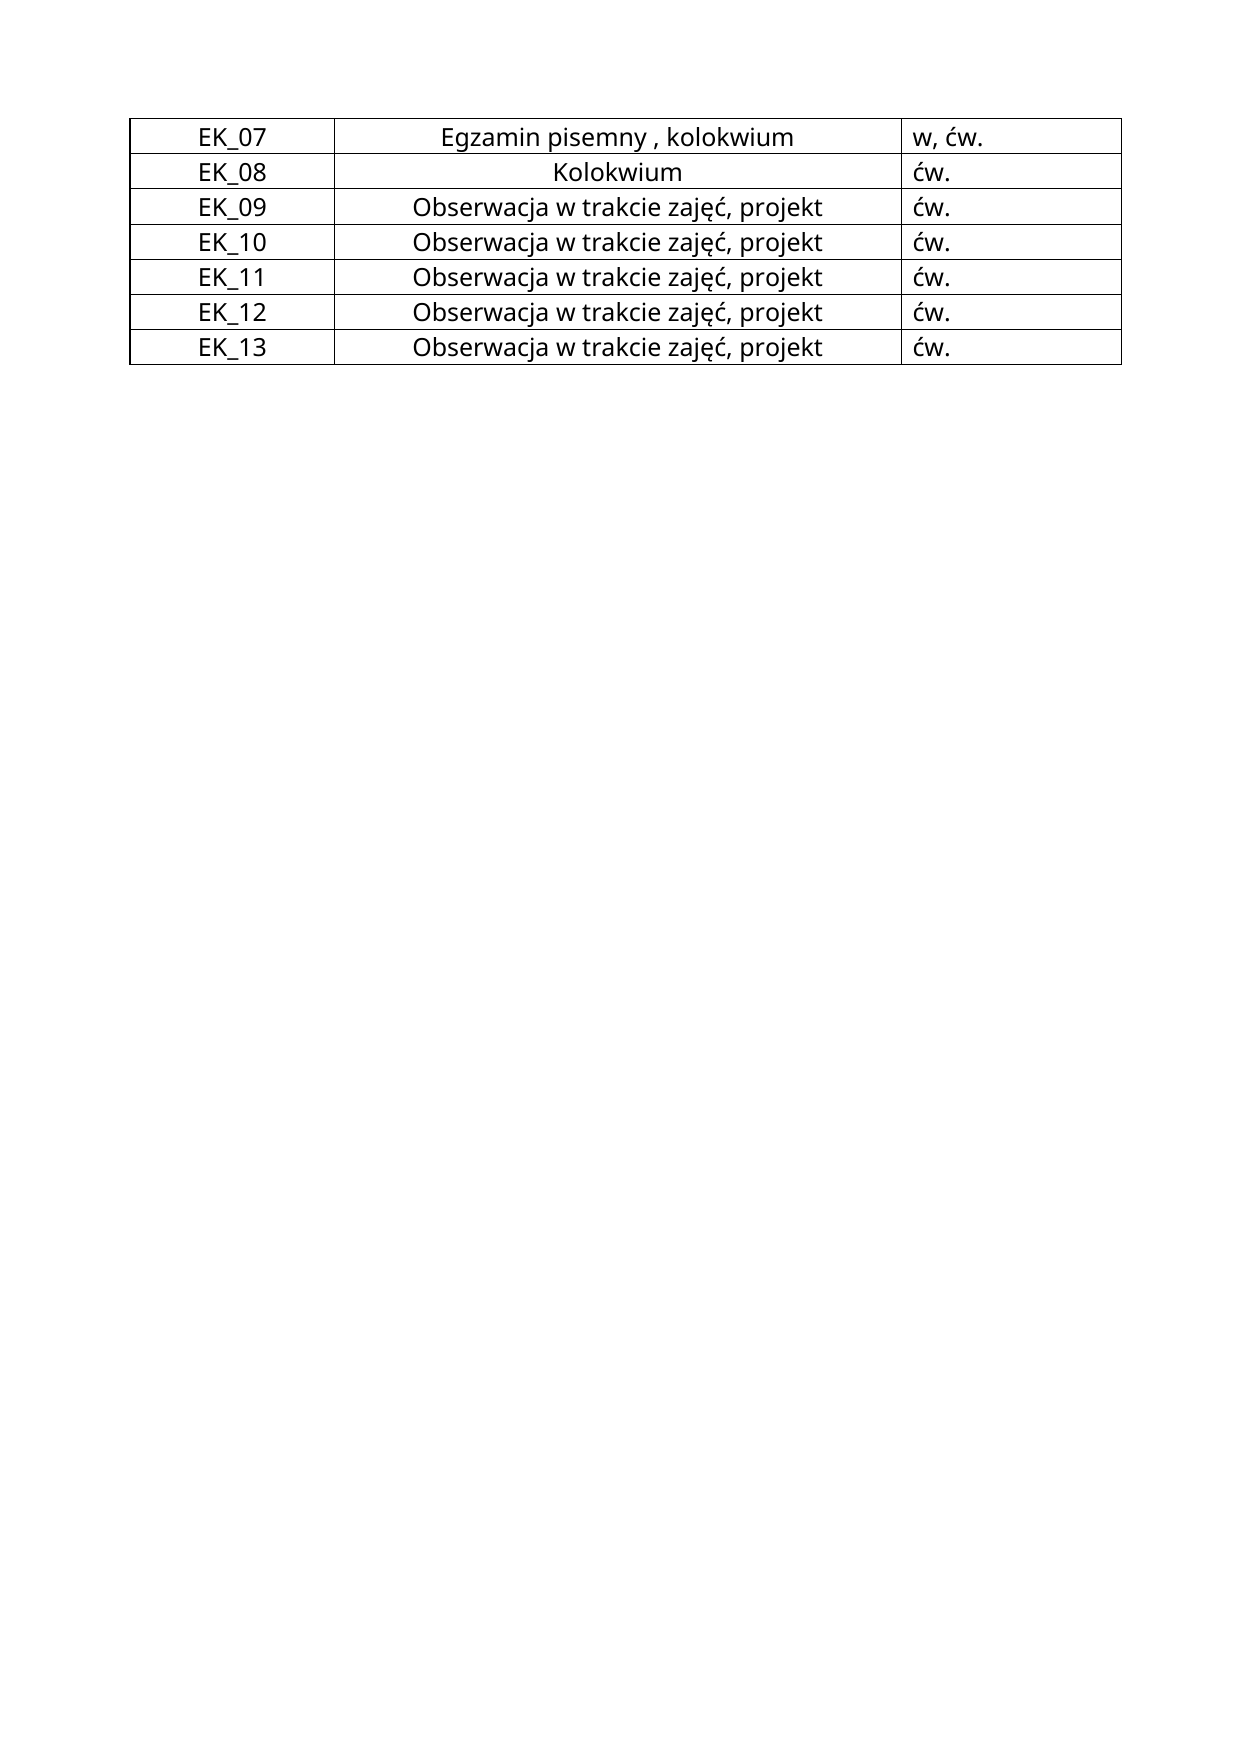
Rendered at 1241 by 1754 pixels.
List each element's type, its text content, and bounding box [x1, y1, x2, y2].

table_cell EK_09 [131, 189, 334, 223]
table_cell ćw. [902, 260, 1121, 294]
table_cell Obserwacja w trakcie zajęć, projekt [335, 260, 901, 294]
table_cell Obserwacja w trakcie zajęć, projekt [335, 295, 901, 329]
table_cell EK_13 [131, 330, 334, 364]
table_cell w, ćw. [902, 119, 1121, 153]
table_cell Kolokwium [335, 154, 901, 188]
table_cell Obserwacja w trakcie zajęć, projekt [335, 225, 901, 258]
table_cell ćw. [902, 154, 1121, 188]
table_cell ćw. [902, 295, 1121, 329]
table_cell ćw. [902, 189, 1121, 223]
table_cell Obserwacja w trakcie zajęć, projekt [335, 330, 901, 364]
table_cell EK_10 [131, 225, 334, 258]
table_cell ćw. [902, 330, 1121, 364]
table_cell ćw. [902, 225, 1121, 258]
table_cell EK_07 [131, 119, 334, 153]
table_cell EK_08 [131, 154, 334, 188]
table_cell EK_12 [131, 295, 334, 329]
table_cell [335, 119, 901, 153]
table_cell EK_11 [131, 260, 334, 294]
table_cell Obserwacja w trakcie zajęć, projekt [335, 189, 901, 223]
